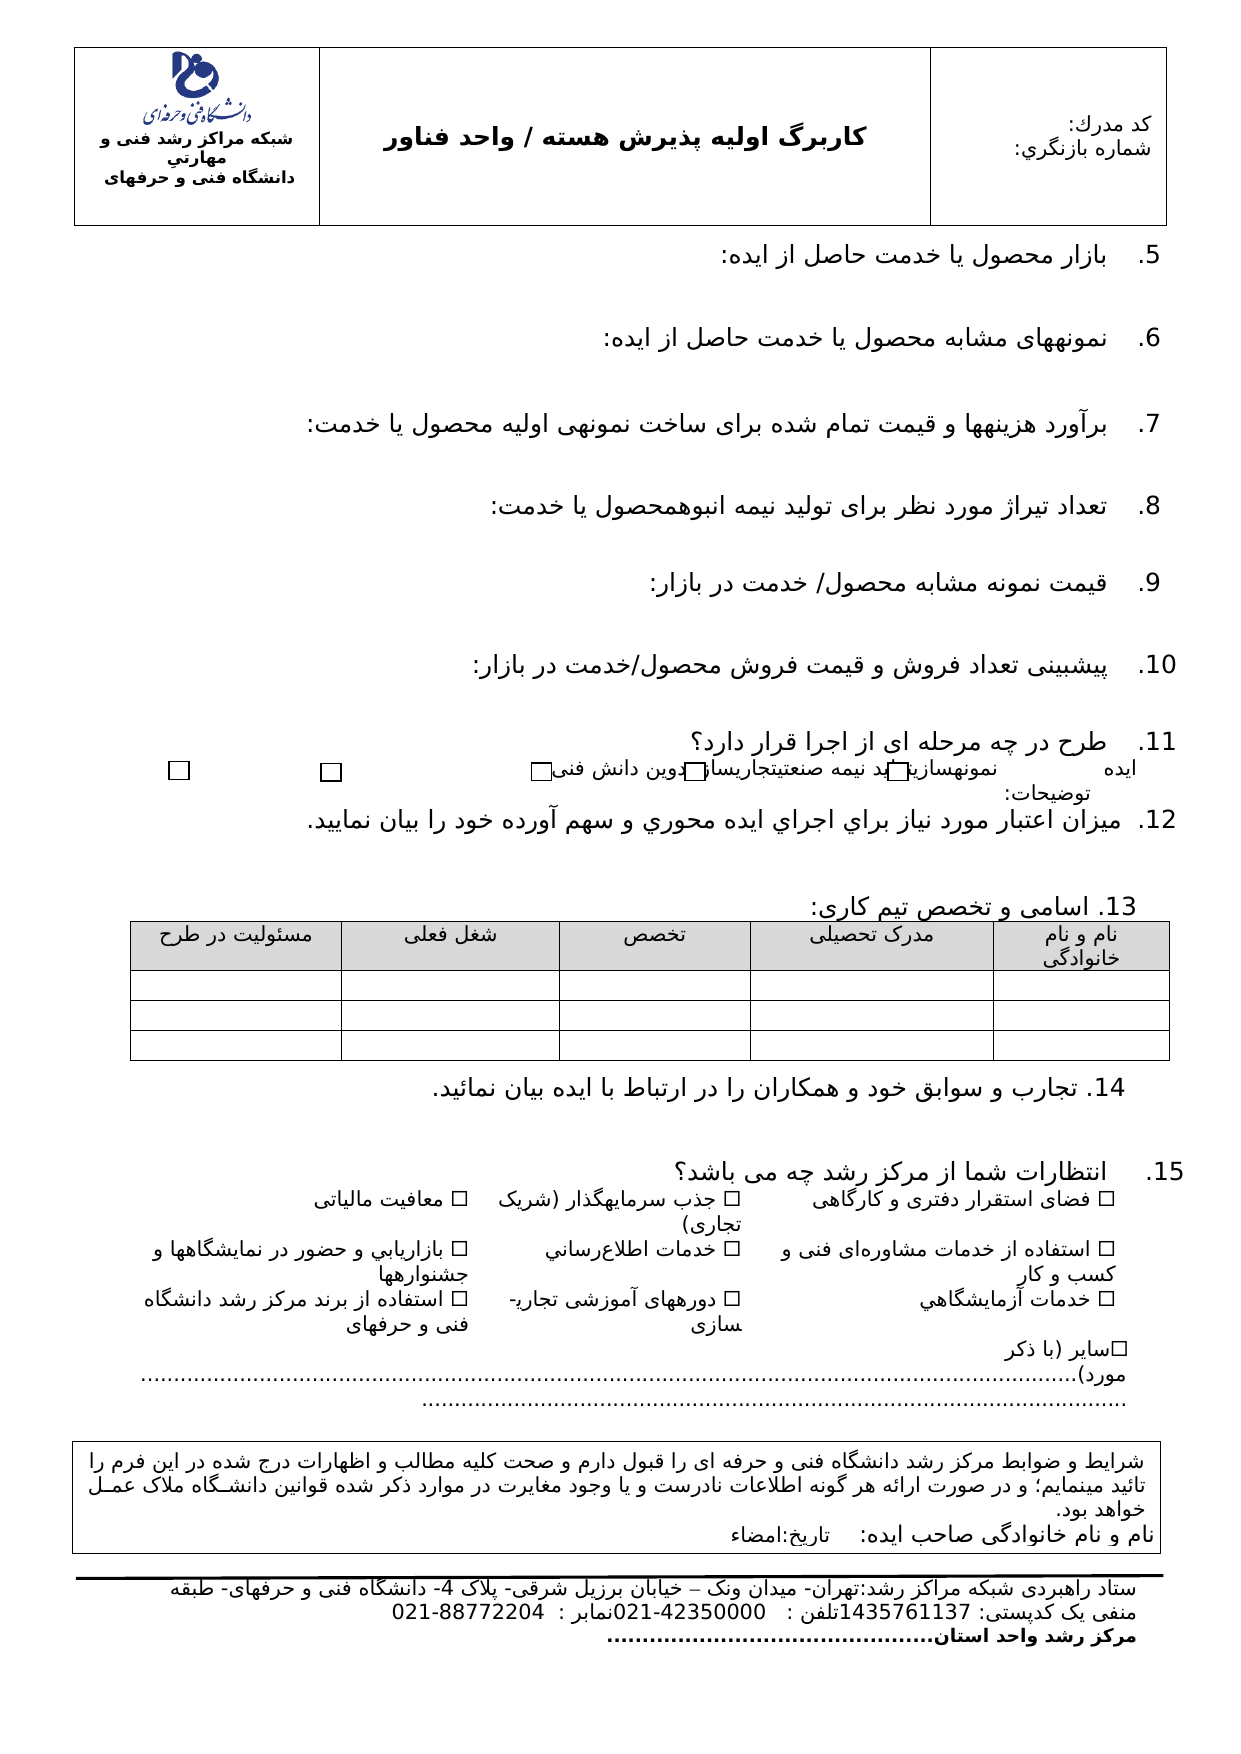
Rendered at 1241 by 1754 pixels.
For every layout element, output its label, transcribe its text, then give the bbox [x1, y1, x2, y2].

table_cell [342, 971, 559, 1000]
table_cell استفاده از برند مرکز رشد دانشگاه فنی و حرفهای [136, 1286, 472, 1336]
table_cell دورههای آموزشی تجاریسازی [472, 1286, 744, 1336]
list برآورد هزینهها و قیمت تمام شده برای ساخت نمونهی اولیه محصول یا خدمت: [89, 409, 1137, 438]
list تعداد تیراژ مورد نظر برای تولید نیمه انبوهمحصول یا خدمت: [89, 491, 1137, 520]
table_cell [751, 1031, 993, 1060]
table_header مسئولیت در طرح [131, 922, 341, 970]
table_cell [131, 1031, 341, 1060]
list ميزان اعتبار مورد نياز براي اجراي ايده محوري و سهم آورده خود را بيان نماييد. [89, 805, 1137, 834]
table_header فضای استقرار دفتری و کارگاهی [745, 1186, 1153, 1236]
table_cell خدمات آزمايشگاهي [745, 1286, 1153, 1336]
table_cell [994, 971, 1169, 1000]
table_header معافیت مالیاتی [136, 1186, 472, 1236]
table_cell [560, 1001, 750, 1030]
table_cell [560, 1031, 750, 1060]
table_cell خدمات اطلاع‌رساني [472, 1236, 744, 1286]
table_header نام و نام خانوادگی [994, 922, 1169, 970]
list قیمت نمونه مشابه محصول/ خدمت در بازار: [89, 568, 1137, 597]
list پیشبینی تعداد فروش و قیمت فروش محصول/خدمت در بازار: [89, 650, 1137, 679]
list نمونههای مشابه محصول یا خدمت حاصل از ایده: [89, 323, 1137, 352]
list بازار محصول یا خدمت حاصل از ایده: [89, 241, 1137, 270]
table_cell [751, 971, 993, 1000]
table_cell [131, 1001, 341, 1030]
table_cell ساير (با ذكر مورد)......................................................................................................................................................................................................................................................... [135, 1336, 1166, 1411]
table_cell [994, 1031, 1169, 1060]
list انتظارات شما از مرکز رشد چه می باشد؟ [89, 1157, 1145, 1186]
text 13. اسامی و تخصص تیم کاری: [89, 892, 1137, 921]
table_cell [342, 1031, 559, 1060]
table_header مدرک تحصیلی [751, 922, 993, 970]
table_cell استفاده از خدمات مشاوره‌ای فنی و کسب و کار [745, 1236, 1153, 1286]
text 14. تجارب و سوابق خود و همکاران را در ارتباط با ایده بیان نمائید. [89, 1073, 1181, 1102]
table_cell [560, 971, 750, 1000]
table_header شغل فعلی [342, 922, 559, 970]
table_header جذب سرمایهگذار (شریک تجاری) [472, 1186, 744, 1236]
table_cell [342, 1001, 559, 1030]
table_cell بازاريابي و حضور در نمایشگاهها و جشنوارهها [136, 1236, 472, 1286]
table_cell [751, 1001, 993, 1030]
table_header تخصص [560, 922, 750, 970]
table_cell [994, 1001, 1169, 1030]
text ایده نمونهسازیتولید نیمه صنعتیتجاریسازیتدوین دانش فنی [89, 756, 1137, 781]
list طرح در چه مرحله ای از اجرا قرار دارد؟ [89, 727, 1137, 756]
table_cell [131, 971, 341, 1000]
text توضیحات: [89, 781, 1137, 805]
picture [137, 47, 256, 129]
